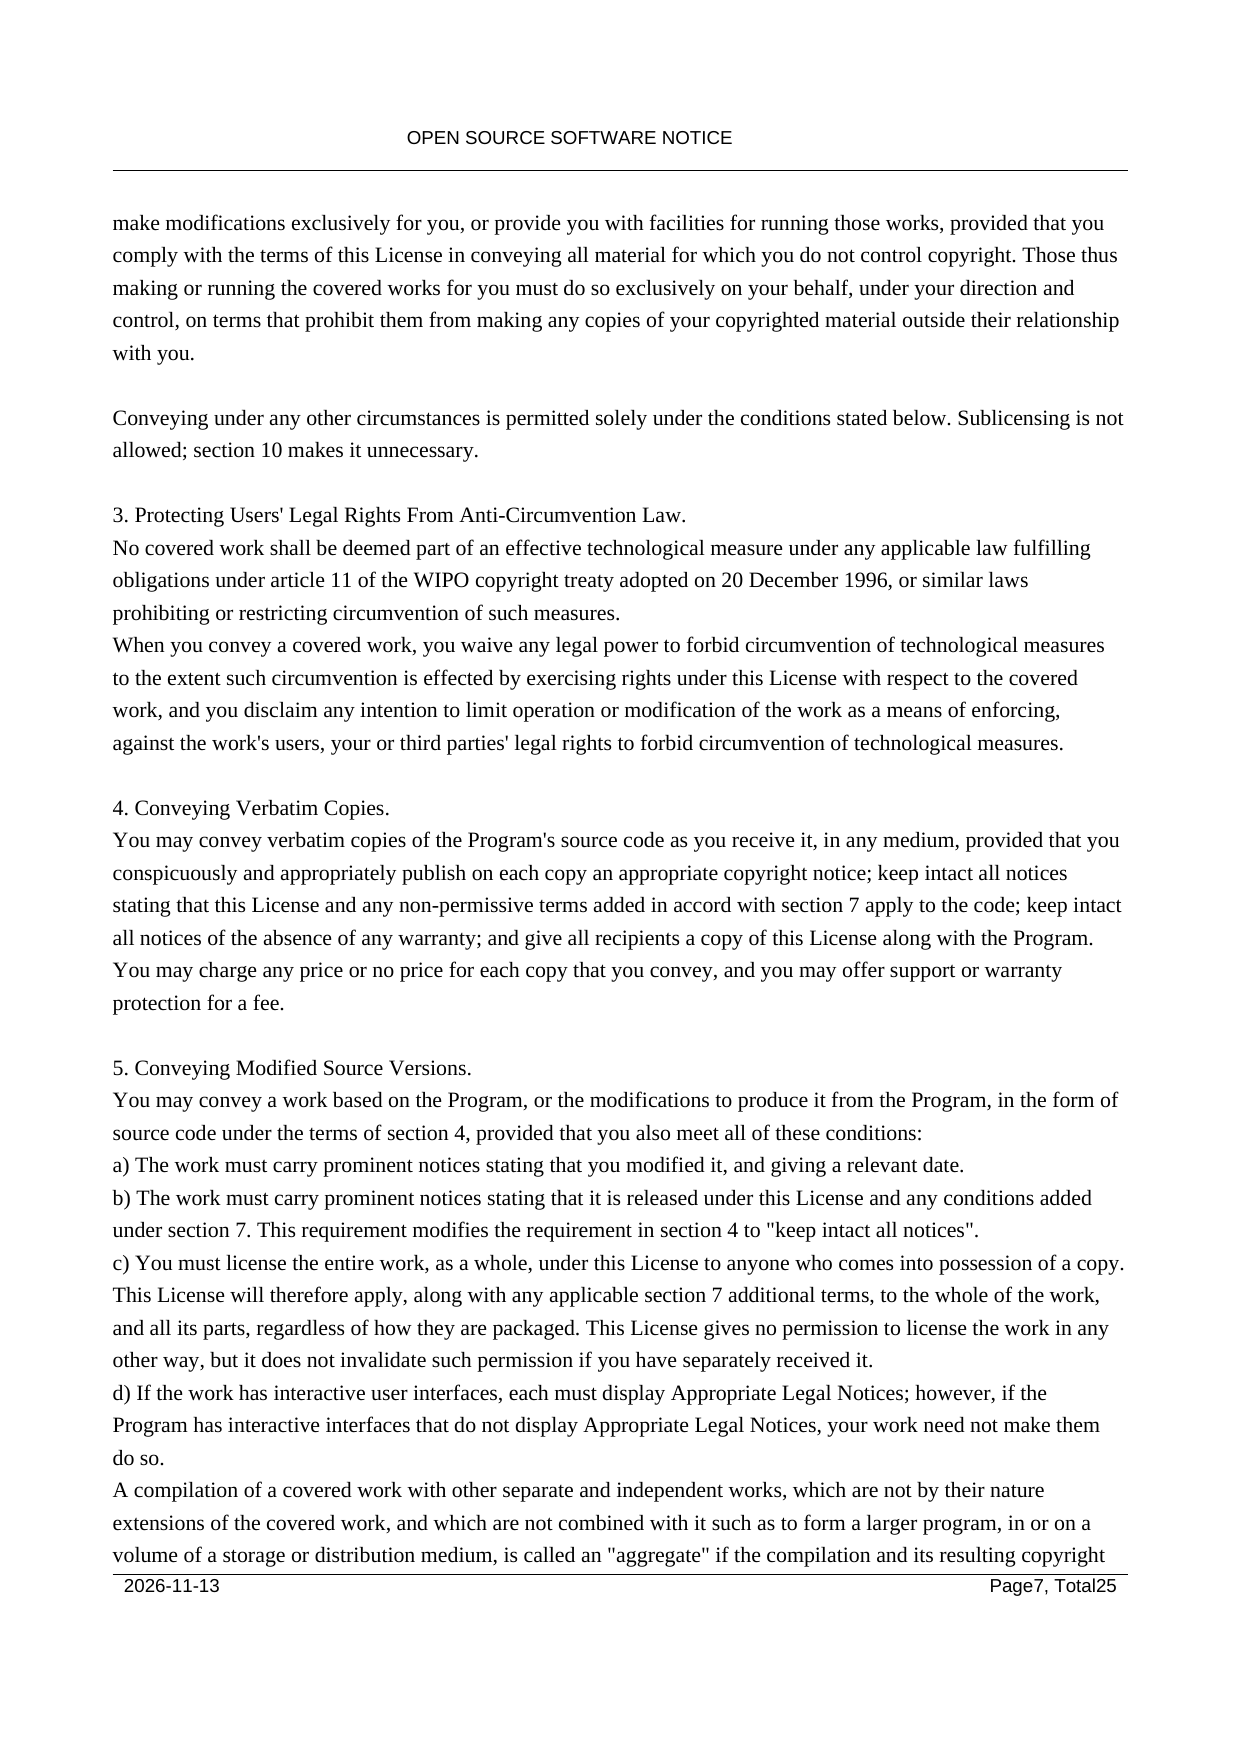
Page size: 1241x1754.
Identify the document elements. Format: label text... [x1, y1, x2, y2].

text You may convey verbatim copies of the Program's source code as you receive it, in any medium, provided that you conspicuously and appropriately publish on each copy an appropriate copyright notice; keep intact all notices stating that this License and any non-permissive terms added in accord with section 7 apply to the code; keep intact all notices of the absence of any warranty; and give all recipients a copy of this License along with the Program. [112, 824, 1128, 954]
text 4. Conveying Verbatim Copies. [112, 791, 1128, 824]
text You may convey a work based on the Program, or the modifications to produce it from the Program, in the form of source code under the terms of section 4, provided that you also meet all of these conditions: [112, 1084, 1128, 1149]
text You may charge any price or no price for each copy that you convey, and you may offer support or warranty protection for a fee. [112, 954, 1128, 1019]
text b) The work must carry prominent notices stating that it is released under this License and any conditions added under section 7. This requirement modifies the requirement in section 4 to "keep intact all notices". [112, 1181, 1128, 1246]
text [112, 206, 1128, 369]
text 5. Conveying Modified Source Versions. [112, 1051, 1128, 1084]
text 3. Protecting Users' Legal Rights From Anti-Circumvention Law. [112, 499, 1128, 531]
text No covered work shall be deemed part of an effective technological measure under any applicable law fulfilling obligations under article 11 of the WIPO copyright treaty adopted on 20 December 1996, or similar laws prohibiting or restricting circumvention of such measures. [112, 531, 1128, 629]
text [112, 1474, 1128, 1571]
text c) You must license the entire work, as a whole, under this License to anyone who comes into possession of a copy. This License will therefore apply, along with any applicable section 7 additional terms, to the whole of the work, and all its parts, regardless of how they are packaged. This License gives no permission to license the work in any other way, but it does not invalidate such permission if you have separately received it. [112, 1246, 1128, 1376]
text When you convey a covered work, you waive any legal power to forbid circumvention of technological measures to the extent such circumvention is effected by exercising rights under this License with respect to the covered work, and you disclaim any intention to limit operation or modification of the work as a means of enforcing, against the work's users, your or third parties' legal rights to forbid circumvention of technological measures. [112, 629, 1128, 759]
text d) If the work has interactive user interfaces, each must display Appropriate Legal Notices; however, if the Program has interactive interfaces that do not display Appropriate Legal Notices, your work need not make them do so. [112, 1376, 1128, 1474]
text Conveying under any other circumstances is permitted solely under the conditions stated below. Sublicensing is not allowed; section 10 makes it unnecessary. [112, 401, 1128, 466]
text a) The work must carry prominent notices stating that you modified it, and giving a relevant date. [112, 1149, 1128, 1181]
